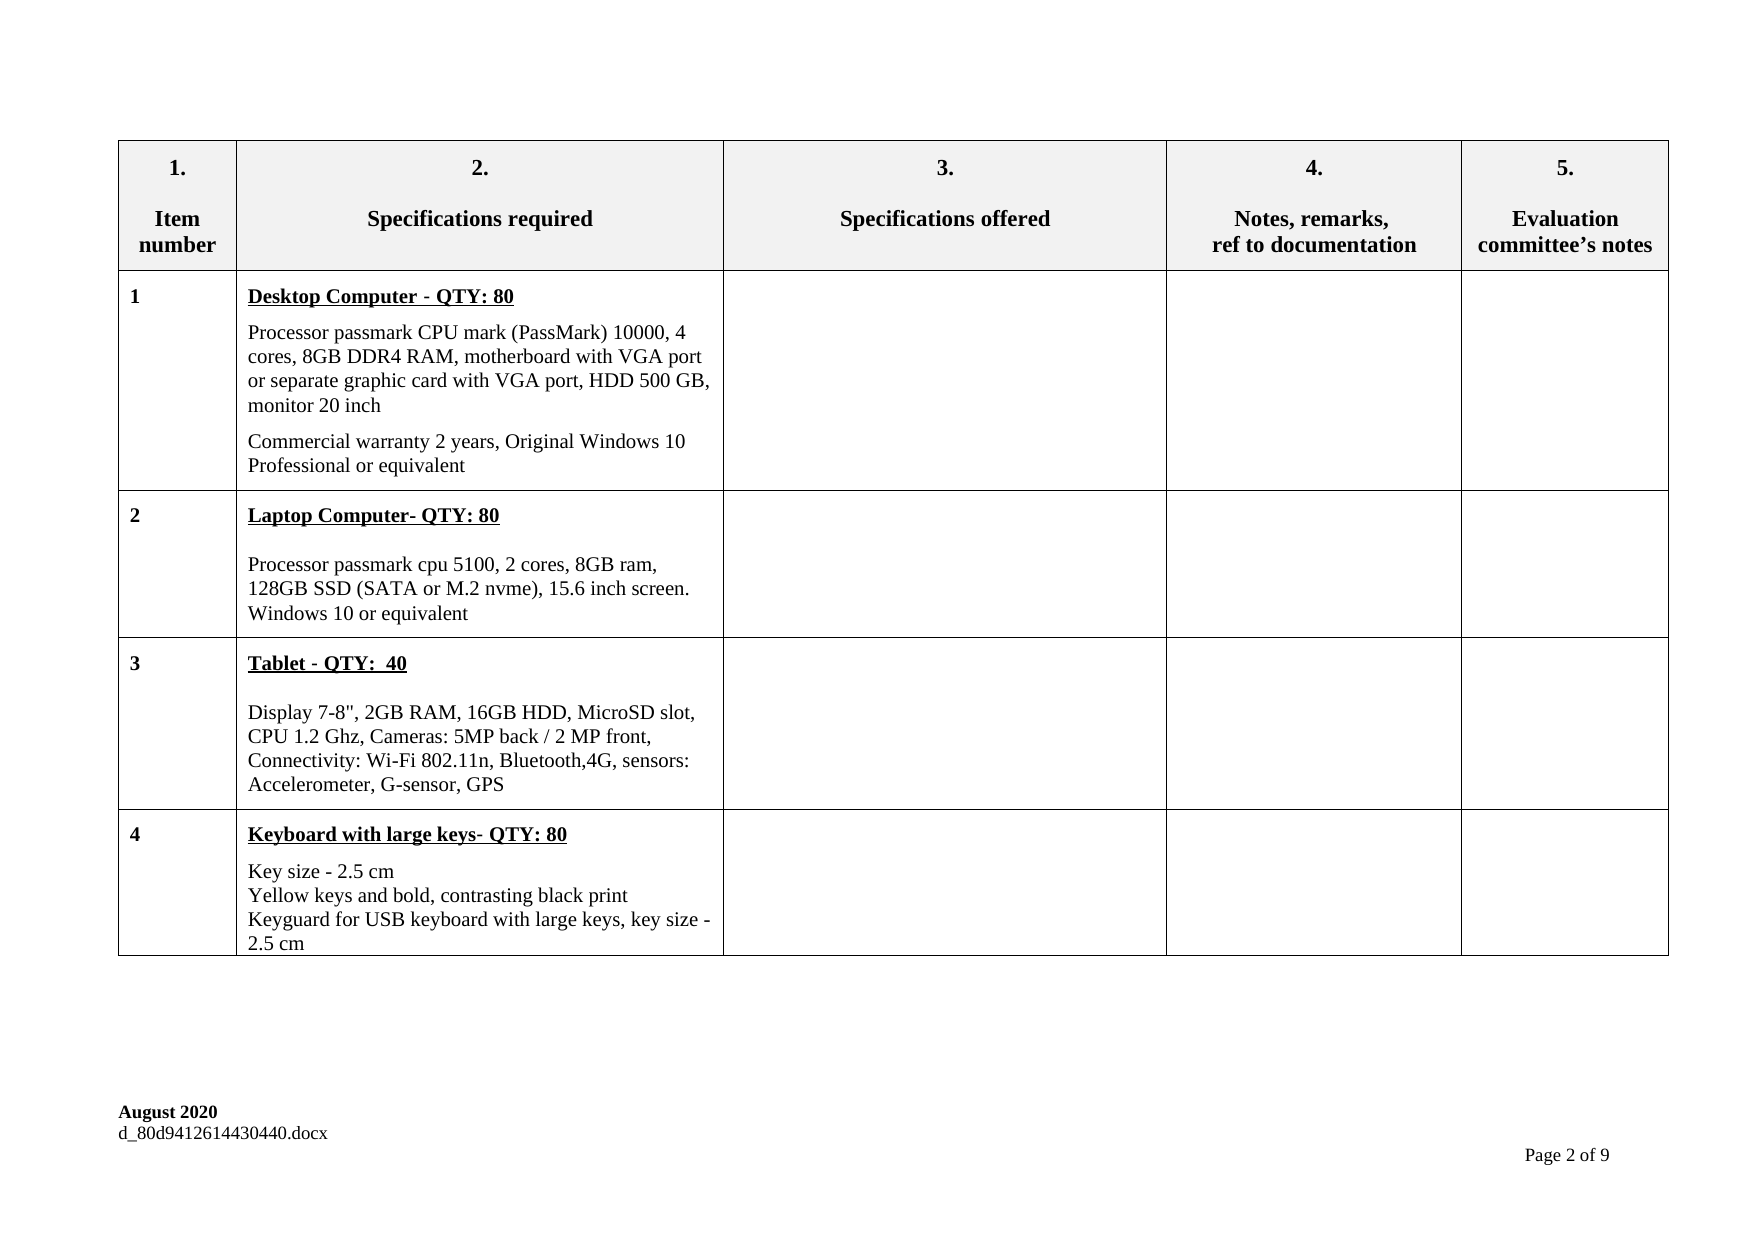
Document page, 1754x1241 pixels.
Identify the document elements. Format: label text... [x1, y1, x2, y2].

table_header 5. Evaluation committee’s notes [1462, 141, 1668, 270]
table_cell 3 [119, 638, 236, 808]
table_cell Laptop Computer- QTY: 80 Processor passmark cpu 5100, 2 cores, 8GB ram, 128GB SSD (SATA or M.2 nvme), 15.6 inch screen. Windows 10 or equivalent [237, 491, 723, 637]
table_header 3. Specifications offered [724, 141, 1166, 270]
table_header 2. Specifications required [237, 141, 723, 270]
table_header 1. Item number [119, 141, 236, 270]
table_cell [1167, 491, 1461, 637]
table_cell 2 [119, 491, 236, 637]
table_cell [1462, 810, 1668, 955]
table_cell Desktop Computer - QTY: 80 Processor passmark CPU mark (PassMark) 10000, 4 cores, 8GB DDR4 RAM, motherboard with VGA port or separate graphic card with VGA port, HDD 500 GB, monitor 20 inch Commercial warranty 2 years, Original Windows 10 Professional or equivalent [237, 271, 723, 490]
table_header 4. Notes, remarks, ref to documentation [1167, 141, 1461, 270]
table_cell [1167, 271, 1461, 490]
table_cell Keyboard with large keys- QTY: 80 Key size - 2.5 cm Yellow keys and bold, contrasting black print Keyguard for USB keyboard with large keys, key size - 2.5 cm [237, 810, 723, 955]
table_cell [724, 810, 1166, 955]
table_cell [724, 638, 1166, 808]
table_cell 4 [119, 810, 236, 955]
table_cell [1462, 491, 1668, 637]
table_cell [1462, 271, 1668, 490]
table_cell [724, 271, 1166, 490]
table_cell [1167, 810, 1461, 955]
table_cell [1462, 638, 1668, 808]
table_cell [724, 491, 1166, 637]
table_cell Tablet - QTY: 40 Display 7-8", 2GB RAM, 16GB HDD, MicroSD slot, CPU 1.2 Ghz, Cameras: 5MP back / 2 MP front, Connectivity: Wi-Fi 802.11n, Bluetooth,4G, sensors: Accelerometer, G-sensor, GPS [237, 638, 723, 808]
table_cell [1167, 638, 1461, 808]
table_cell 1 [119, 271, 236, 490]
